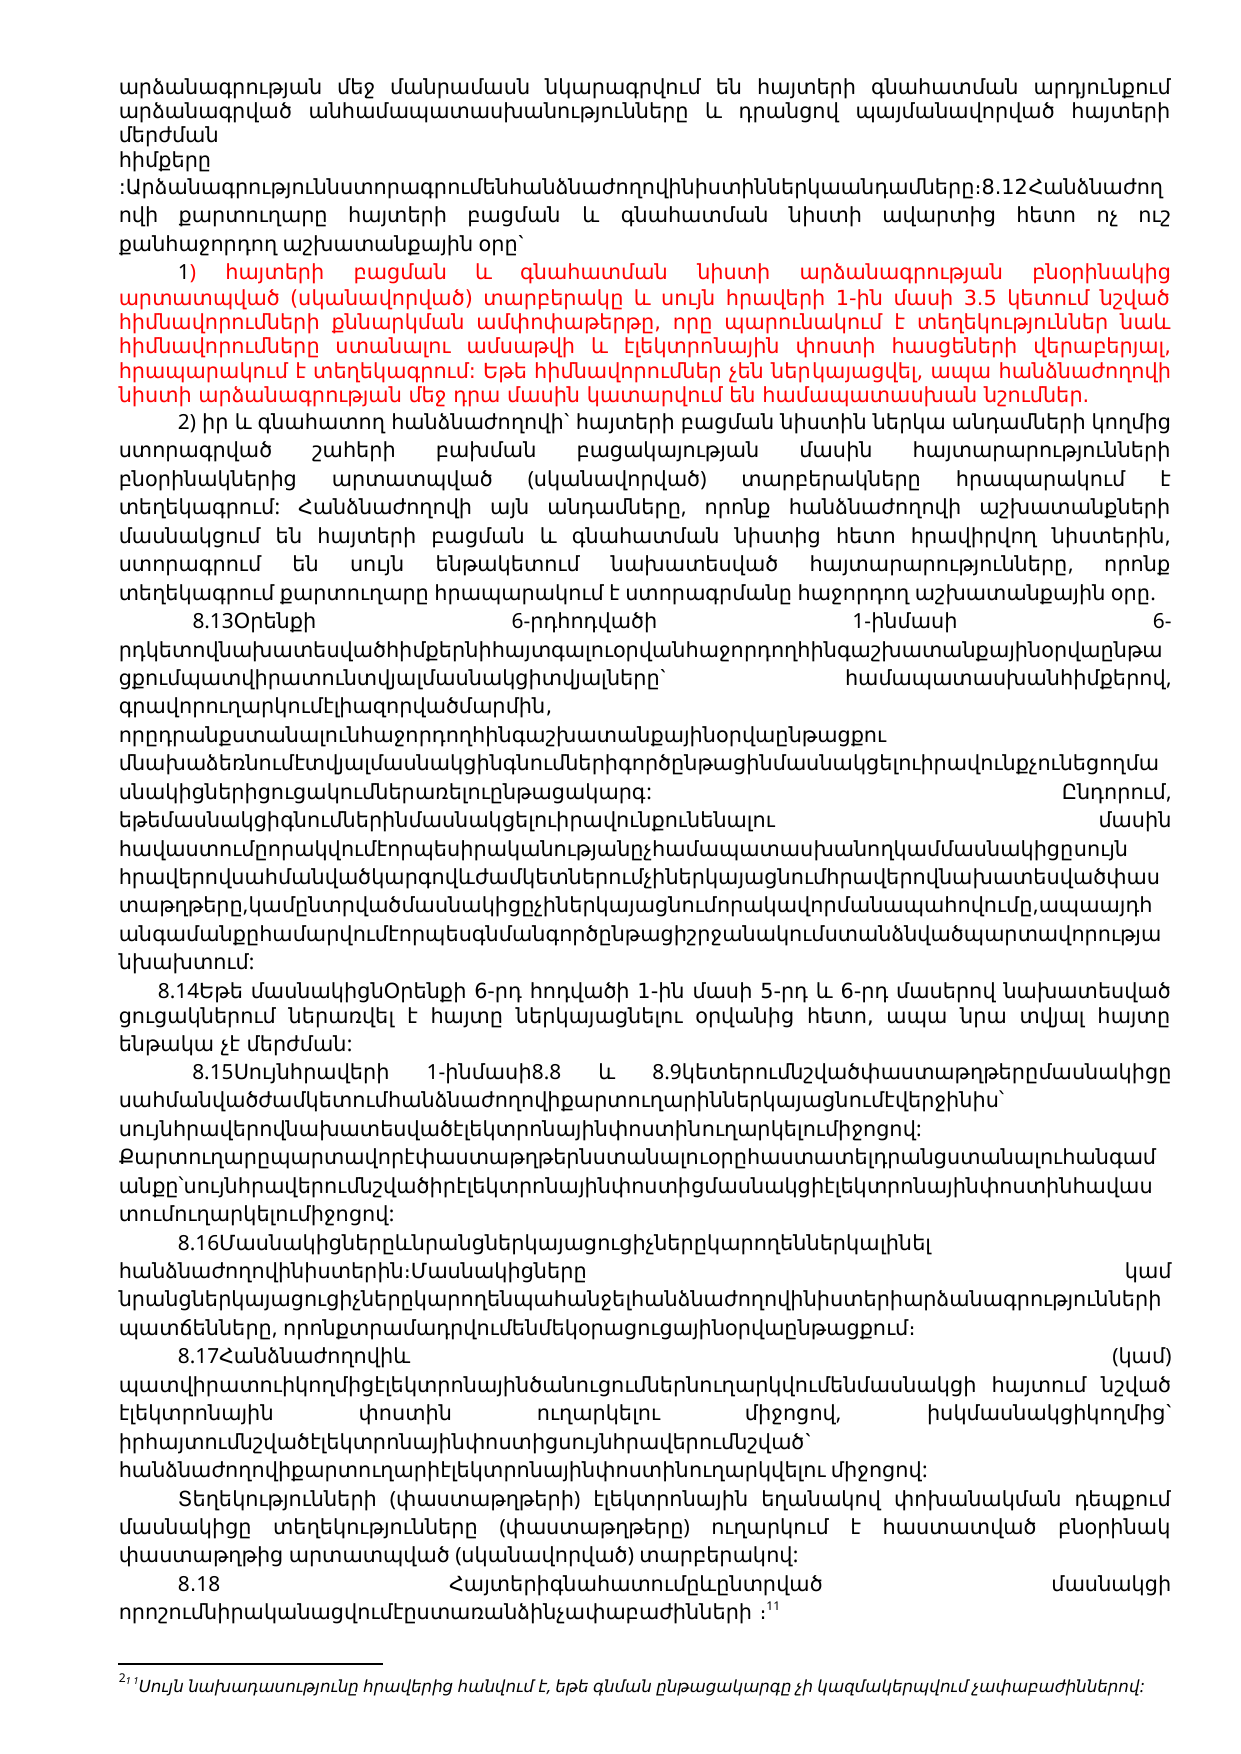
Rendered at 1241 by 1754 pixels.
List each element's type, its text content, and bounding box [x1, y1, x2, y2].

text 1) հայտերի բացման և գնահատման նիստի արձանագրության բնօրինակից արտատպված (սկանավորված) տարբերակը և սույն հրավերի 1-ին մասի 3.5 կետում նշված հիմնավորումների քննարկման ամփոփաթերթը, որը պարունակում է տեղեկություններ նաև հիմնավորումները ստանալու ամսաթվի և էլեկտրոնային փոստի հասցեների վերաբերյալ, հրապարակում է տեղեկագրում: Եթե հիմնավորումներ չեն ներկայացվել, ապա հանձնաժողովի նիստի արձանագրության մեջ դրա մասին կատարվում են համապատասխան նշումներ. [118, 257, 1171, 407]
text 8.18 Հայտերիգնահատումըևընտրված մասնակցի որոշումնիրականացվումէըստառանձինչափաբաժինների։11 [118, 1569, 1171, 1626]
text 8.16Մասնակիցներըևնրանցներկայացուցիչներըկարողեններկալինել հանձնաժողովինիստերին։Մասնակիցները կամ նրանցներկայացուցիչներըկարողենպահանջելհանձնաժողովինիստերիարձանագրություններիպատճենները, որոնքտրամադրվումենմեկօրացուցայինօրվաընթացքում։ [118, 1228, 1171, 1341]
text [118, 75, 1171, 257]
text 2) իր և գնահատող հանձնաժողովի` հայտերի բացման նիստին ներկա անդամների կողմից ստորագրված շահերի բախման բացակայության մասին հայտարարությունների բնօրինակներից արտատպված (սկանավորված) տարբերակները հրապարակում է տեղեկագրում: Հանձնաժողովի այն անդամները, որոնք հանձնաժողովի աշխատանքների մասնակցում են հայտերի բացման և գնահատման նիստից հետո հրավիրվող նիստերին, ստորագրում են սույն ենթակետում նախատեսված հայտարարությունները, որոնք տեղեկագրում քարտուղարը հրապարակում է ստորագրմանը հաջորդող աշխատանքային օրը. [118, 407, 1171, 606]
text 8.17Հանձնաժողովիև (կամ) պատվիրատուիկողմիցէլեկտրոնայինծանուցումներնուղարկվումենմասնակցի հայտում նշված էլեկտրոնային փոստին ուղարկելու միջոցով, իսկմասնակցիկողմից` իրհայտումնշվածէլեկտրոնայինփոստիցսույնհրավերումնշված` հանձնաժողովիքարտուղարիէլեկտրոնայինփոստինուղարկվելու միջոցով: [118, 1341, 1171, 1484]
text 8.15Սույնհրավերի 1-ինմասի8.8 և 8.9կետերումնշվածփաստաթղթերըմասնակիցը սահմանվածժամկետումհանձնաժողովիքարտուղարիններկայացնումէվերջինիս՝ սույնհրավերովնախատեսվածէլեկտրոնայինփոստինուղարկելումիջոցով: Քարտուղարըպարտավորէփաստաթղթերնստանալուօրըհաստատելդրանցստանալուհանգամանքը՝սույնհրավերումնշվածիրէլեկտրոնայինփոստիցմասնակցիէլեկտրոնայինփոստինհավաստումուղարկելումիջոցով: [118, 1057, 1171, 1228]
text 8.13Օրենքի 6-րդհոդվածի 1-ինմասի 6-րդկետովնախատեսվածհիմքերնիհայտգալուօրվանհաջորդողհինգաշխատանքայինօրվաընթացքումպատվիրատունտվյալմասնակցիտվյալները` համապատասխանհիմքերով, գրավորուղարկումէլիազորվածմարմին, որըդրանքստանալունհաջորդողհինգաշխատանքայինօրվաընթացքումնախաձեռնումէտվյալմասնակցինգնումներիգործընթացինմասնակցելուիրավունքչունեցողմասնակիցներիցուցակումներառելուընթացակարգ: Ընդորում, եթեմասնակցիգնումներինմասնակցելուիրավունքունենալու մասին հավաստումըորակվումէորպեսիրականությանըչհամապատասխանողկամմասնակիցըսույն հրավերովսահմանվածկարգովևժամկետներումչիներկայացնումհրավերովնախատեսվածփաստաթղթերը,կամընտրվածմասնակիցըչիներկայացնումորակավորմանապահովումը,ապաայդհանգամանքըհամարվումէորպեսգնմանգործընթացիշրջանակումստանձնվածպարտավորությանխախտում: [118, 606, 1171, 976]
text 8.14Եթե մասնակիցնՕրենքի 6-րդ հոդվածի 1-ին մասի 5-րդ և 6-րդ մասերով նախատեսված ցուցակներում ներառվել է հայտը ներկայացնելու օրվանից հետո, ապա նրա տվյալ հայտը ենթակա չէ մերժման: [118, 976, 1171, 1057]
text Տեղեկությունների (փաստաթղթերի) էլեկտրոնային եղանակով փոխանակման դեպքում մասնակիցը տեղեկությունները (փաստաթղթերը) ուղարկում է հաստատված բնօրինակ փաստաթղթից արտատպված (սկանավորված) տարբերակով: [118, 1484, 1171, 1569]
